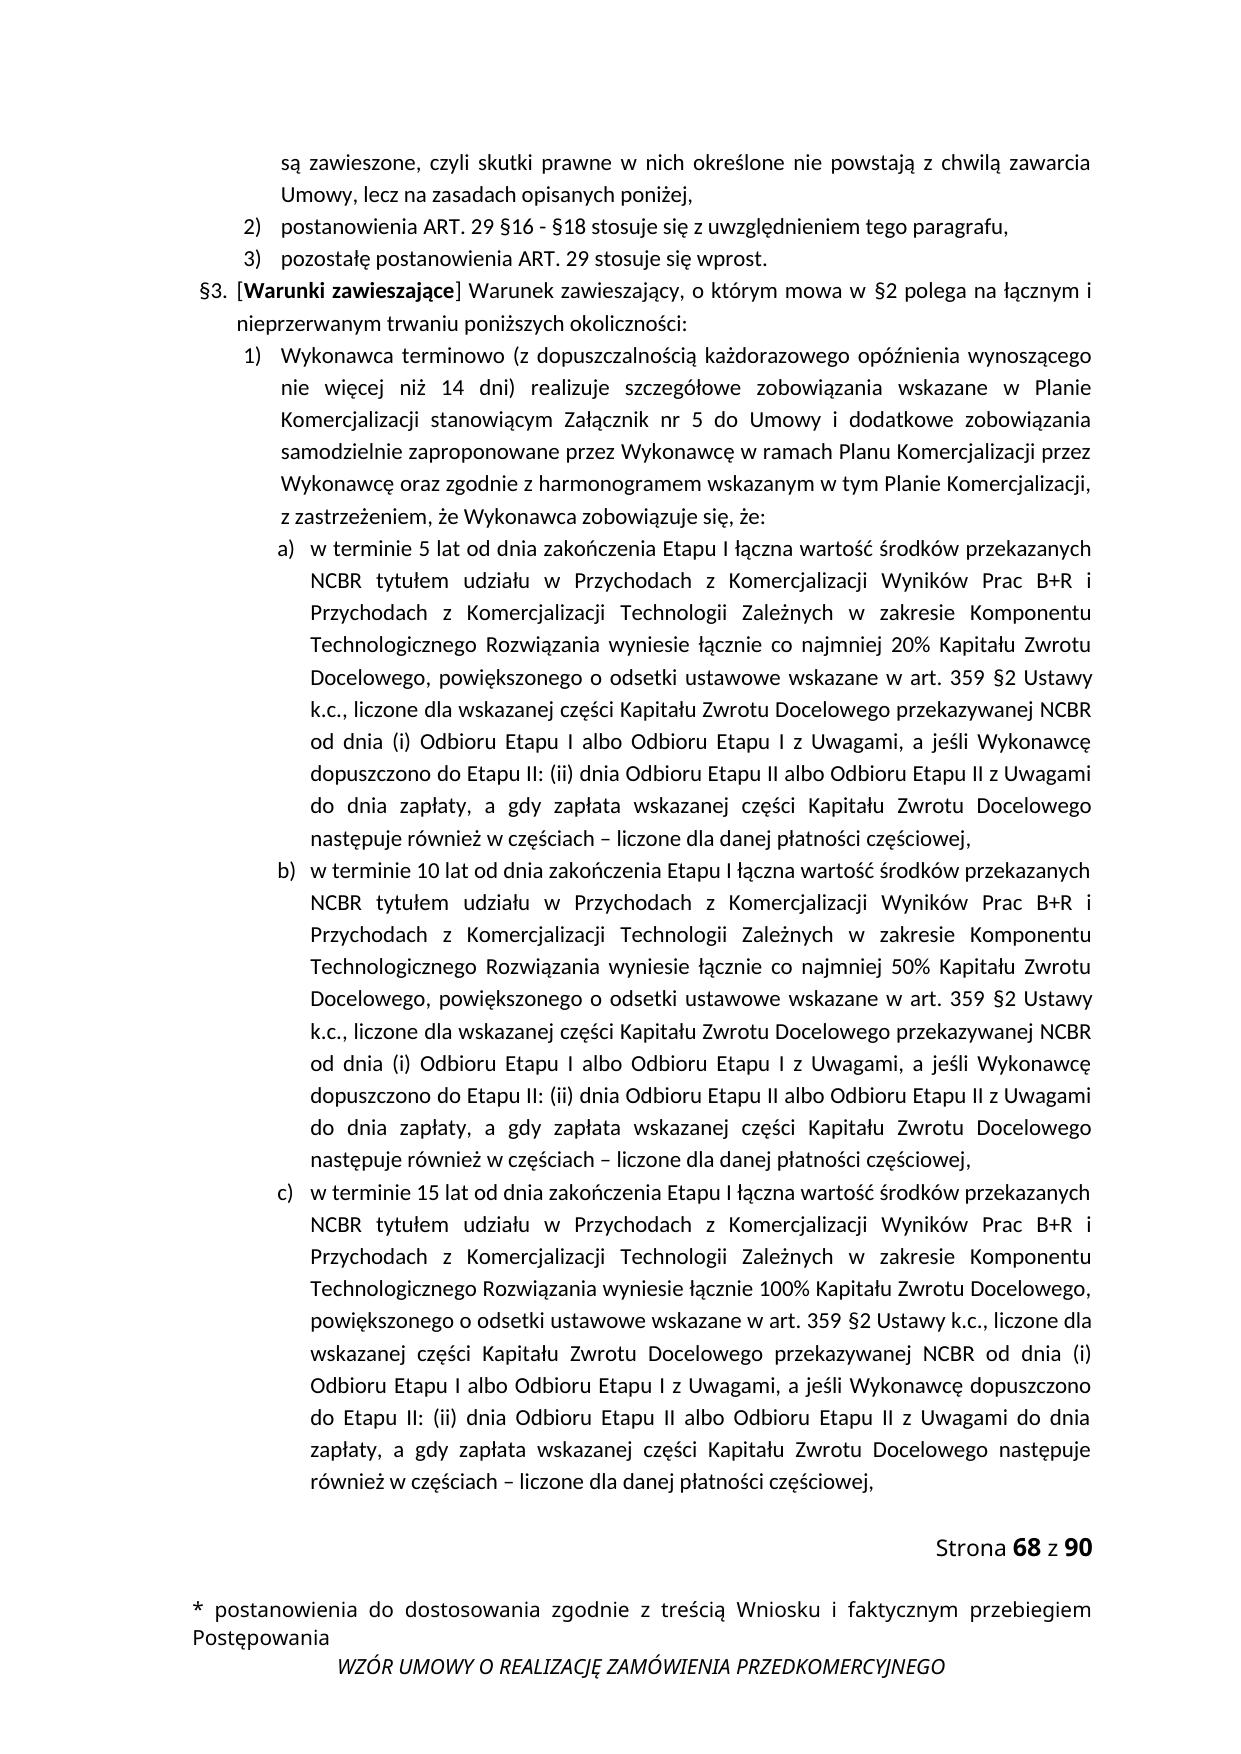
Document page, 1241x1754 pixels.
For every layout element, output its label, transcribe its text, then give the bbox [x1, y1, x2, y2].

list [Warunki zawieszające] Warunek zawieszający, o którym mowa w §2 polega na łącznym i nieprzerwanym trwaniu poniższych okoliczności: [199, 276, 1093, 337]
list w terminie 5 lat od dnia zakończenia Etapu I łączna wartość środków przekazanych NCBR tytułem udziału w Przychodach z Komercjalizacji Wyników Prac B+R i Przychodach z Komercjalizacji Technologii Zależnych w zakresie Komponentu Technologicznego Rozwiązania wyniesie łącznie co najmniej 20% Kapitału Zwrotu Docelowego, powiększonego o odsetki ustawowe wskazane w art. 359 §2 Ustawy k.c., liczone dla wskazanej części Kapitału Zwrotu Docelowego przekazywanej NCBR od dnia (i) Odbioru Etapu I albo Odbioru Etapu I z Uwagami, a jeśli Wykonawcę dopuszczono do Etapu II: (ii) dnia Odbioru Etapu II albo Odbioru Etapu II z Uwagami do dnia zapłaty, a gdy zapłata wskazanej części Kapitału Zwrotu Docelowego następuje również w częściach – liczone dla danej płatności częściowej, [277, 534, 1093, 852]
list w terminie 15 lat od dnia zakończenia Etapu I łączna wartość środków przekazanych NCBR tytułem udziału w Przychodach z Komercjalizacji Wyników Prac B+R i Przychodach z Komercjalizacji Technologii Zależnych w zakresie Komponentu Technologicznego Rozwiązania wyniesie łącznie 100% Kapitału Zwrotu Docelowego, powiększonego o odsetki ustawowe wskazane w art. 359 §2 Ustawy k.c., liczone dla wskazanej części Kapitału Zwrotu Docelowego przekazywanej NCBR od dnia (i) Odbioru Etapu I albo Odbioru Etapu I z Uwagami, a jeśli Wykonawcę dopuszczono do Etapu II: (ii) dnia Odbioru Etapu II albo Odbioru Etapu II z Uwagami do dnia zapłaty, a gdy zapłata wskazanej części Kapitału Zwrotu Docelowego następuje również w częściach – liczone dla danej płatności częściowej, [277, 1178, 1093, 1495]
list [243, 148, 1093, 208]
list Wykonawca terminowo (z dopuszczalnością każdorazowego opóźnienia wynoszącego nie więcej niż 14 dni) realizuje szczegółowe zobowiązania wskazane w Planie Komercjalizacji stanowiącym Załącznik nr 5 do Umowy i dodatkowe zobowiązania samodzielnie zaproponowane przez Wykonawcę w ramach Planu Komercjalizacji przez Wykonawcę oraz zgodnie z harmonogramem wskazanym w tym Planie Komercjalizacji, z zastrzeżeniem, że Wykonawca zobowiązuje się, że: [243, 341, 1093, 530]
list pozostałę postanowienia ART. 29 stosuje się wprost. [243, 244, 1093, 272]
list w terminie 10 lat od dnia zakończenia Etapu I łączna wartość środków przekazanych NCBR tytułem udziału w Przychodach z Komercjalizacji Wyników Prac B+R i Przychodach z Komercjalizacji Technologii Zależnych w zakresie Komponentu Technologicznego Rozwiązania wyniesie łącznie co najmniej 50% Kapitału Zwrotu Docelowego, powiększonego o odsetki ustawowe wskazane w art. 359 §2 Ustawy k.c., liczone dla wskazanej części Kapitału Zwrotu Docelowego przekazywanej NCBR od dnia (i) Odbioru Etapu I albo Odbioru Etapu I z Uwagami, a jeśli Wykonawcę dopuszczono do Etapu II: (ii) dnia Odbioru Etapu II albo Odbioru Etapu II z Uwagami do dnia zapłaty, a gdy zapłata wskazanej części Kapitału Zwrotu Docelowego następuje również w częściach – liczone dla danej płatności częściowej, [277, 856, 1093, 1173]
list postanowienia ART. 29 §16 - §18 stosuje się z uwzględnieniem tego paragrafu, [243, 212, 1093, 240]
